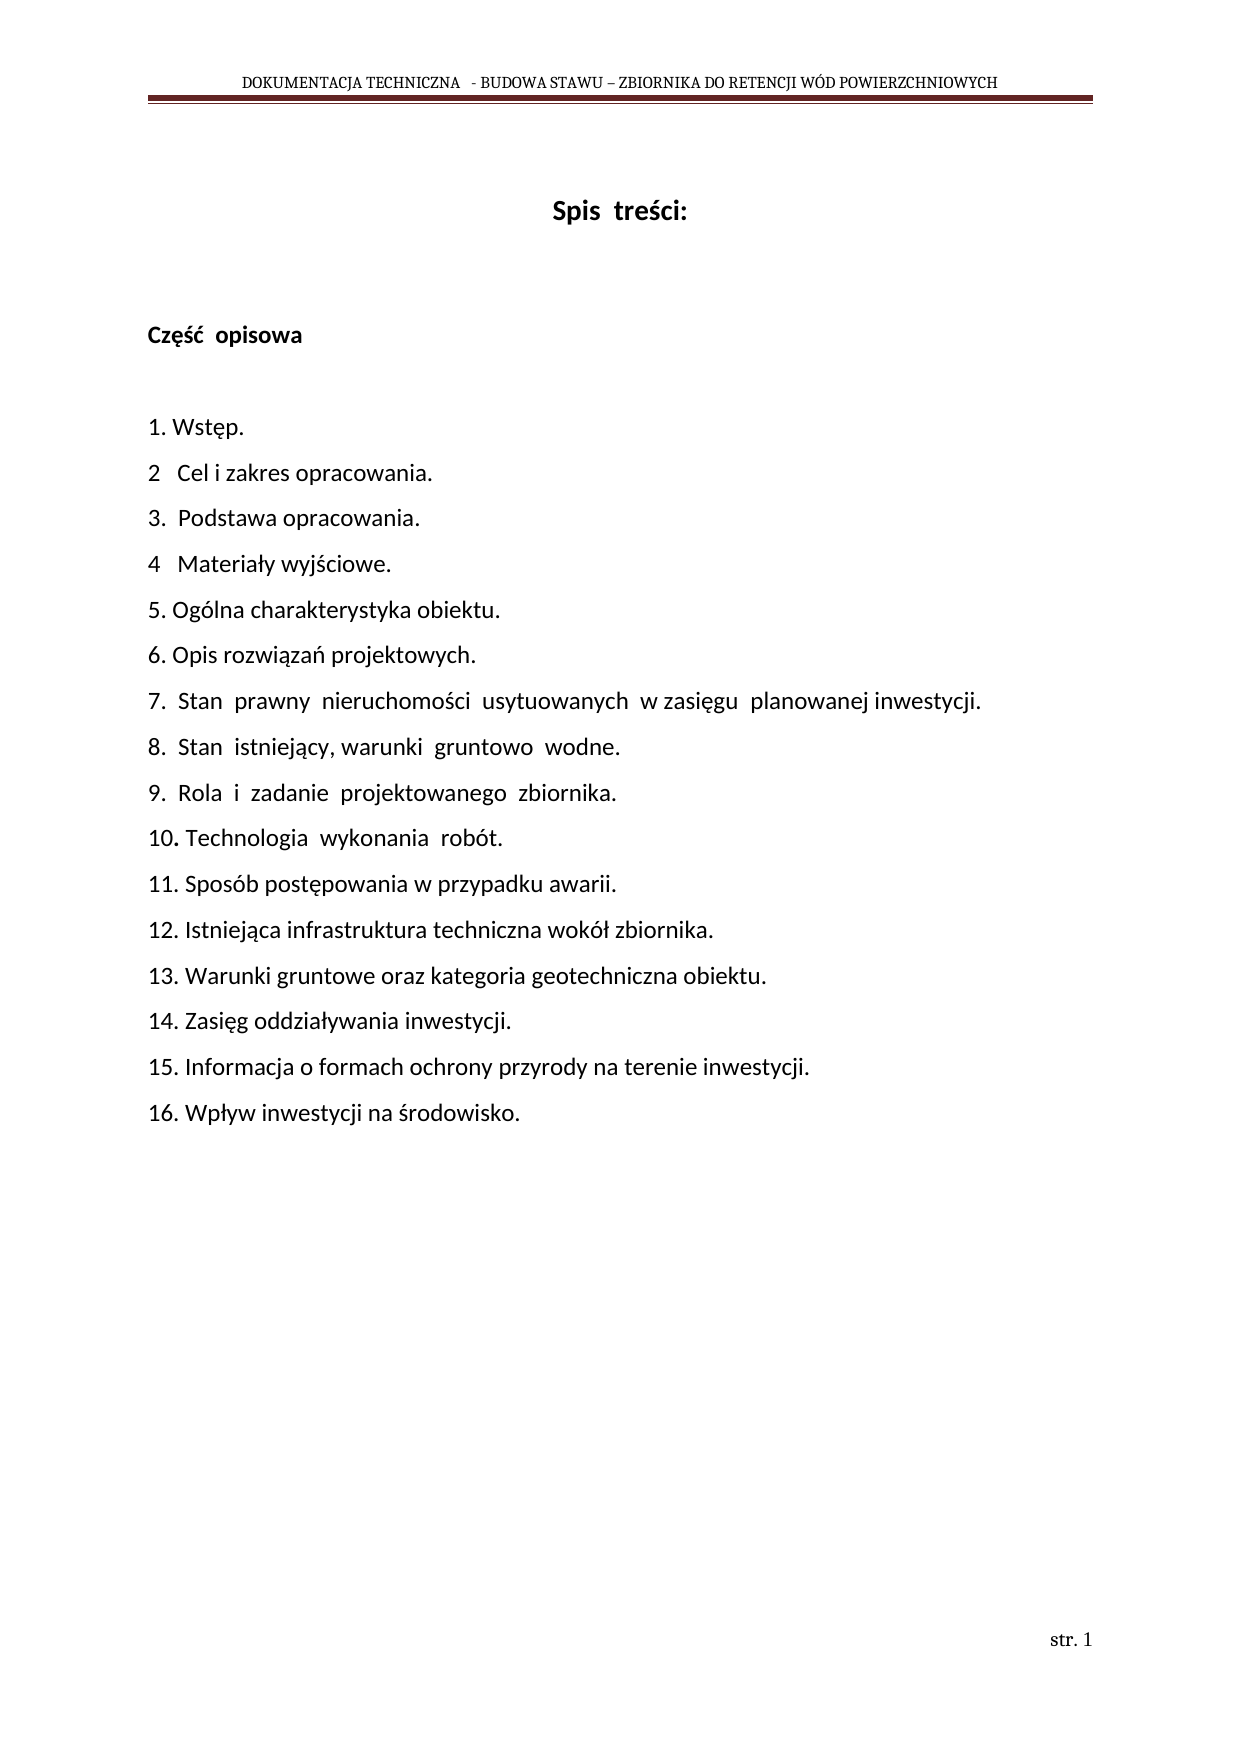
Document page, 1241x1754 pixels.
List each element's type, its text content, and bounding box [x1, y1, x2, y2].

text 9. Rola i zadanie projektowanego zbiornika. [148, 777, 1093, 807]
text 7. Stan prawny nieruchomości usytuowanych w zasięgu planowanej inwestycji. [148, 685, 1093, 716]
text 12. Istniejąca infrastruktura techniczna wokół zbiornika. [148, 914, 1093, 944]
text 14. Zasięg oddziaływania inwestycji. [148, 1006, 1093, 1036]
text 13. Warunki gruntowe oraz kategoria geotechniczna obiektu. [148, 960, 1093, 990]
text 11. Sposób postępowania w przypadku awarii. [148, 868, 1093, 899]
text 5. Ogólna charakterystyka obiektu. [148, 594, 1093, 624]
subtitle Część opisowa [148, 319, 1093, 350]
text 1. Wstęp. [148, 411, 1093, 442]
text 10. Technologia wykonania robót. [148, 823, 1093, 853]
text 4 Materiały wyjściowe. [148, 548, 1093, 579]
text 16. Wpływ inwestycji na środowisko. [148, 1097, 1093, 1127]
text 3. Podstawa opracowania. [148, 502, 1093, 533]
text Spis treści: [148, 192, 1093, 228]
text 15. Informacja o formach ochrony przyrody na terenie inwestycji. [148, 1051, 1093, 1082]
text 8. Stan istniejący, warunki gruntowo wodne. [148, 731, 1093, 762]
text 2 Cel i zakres opracowania. [148, 457, 1093, 487]
text 6. Opis rozwiązań projektowych. [148, 640, 1093, 670]
